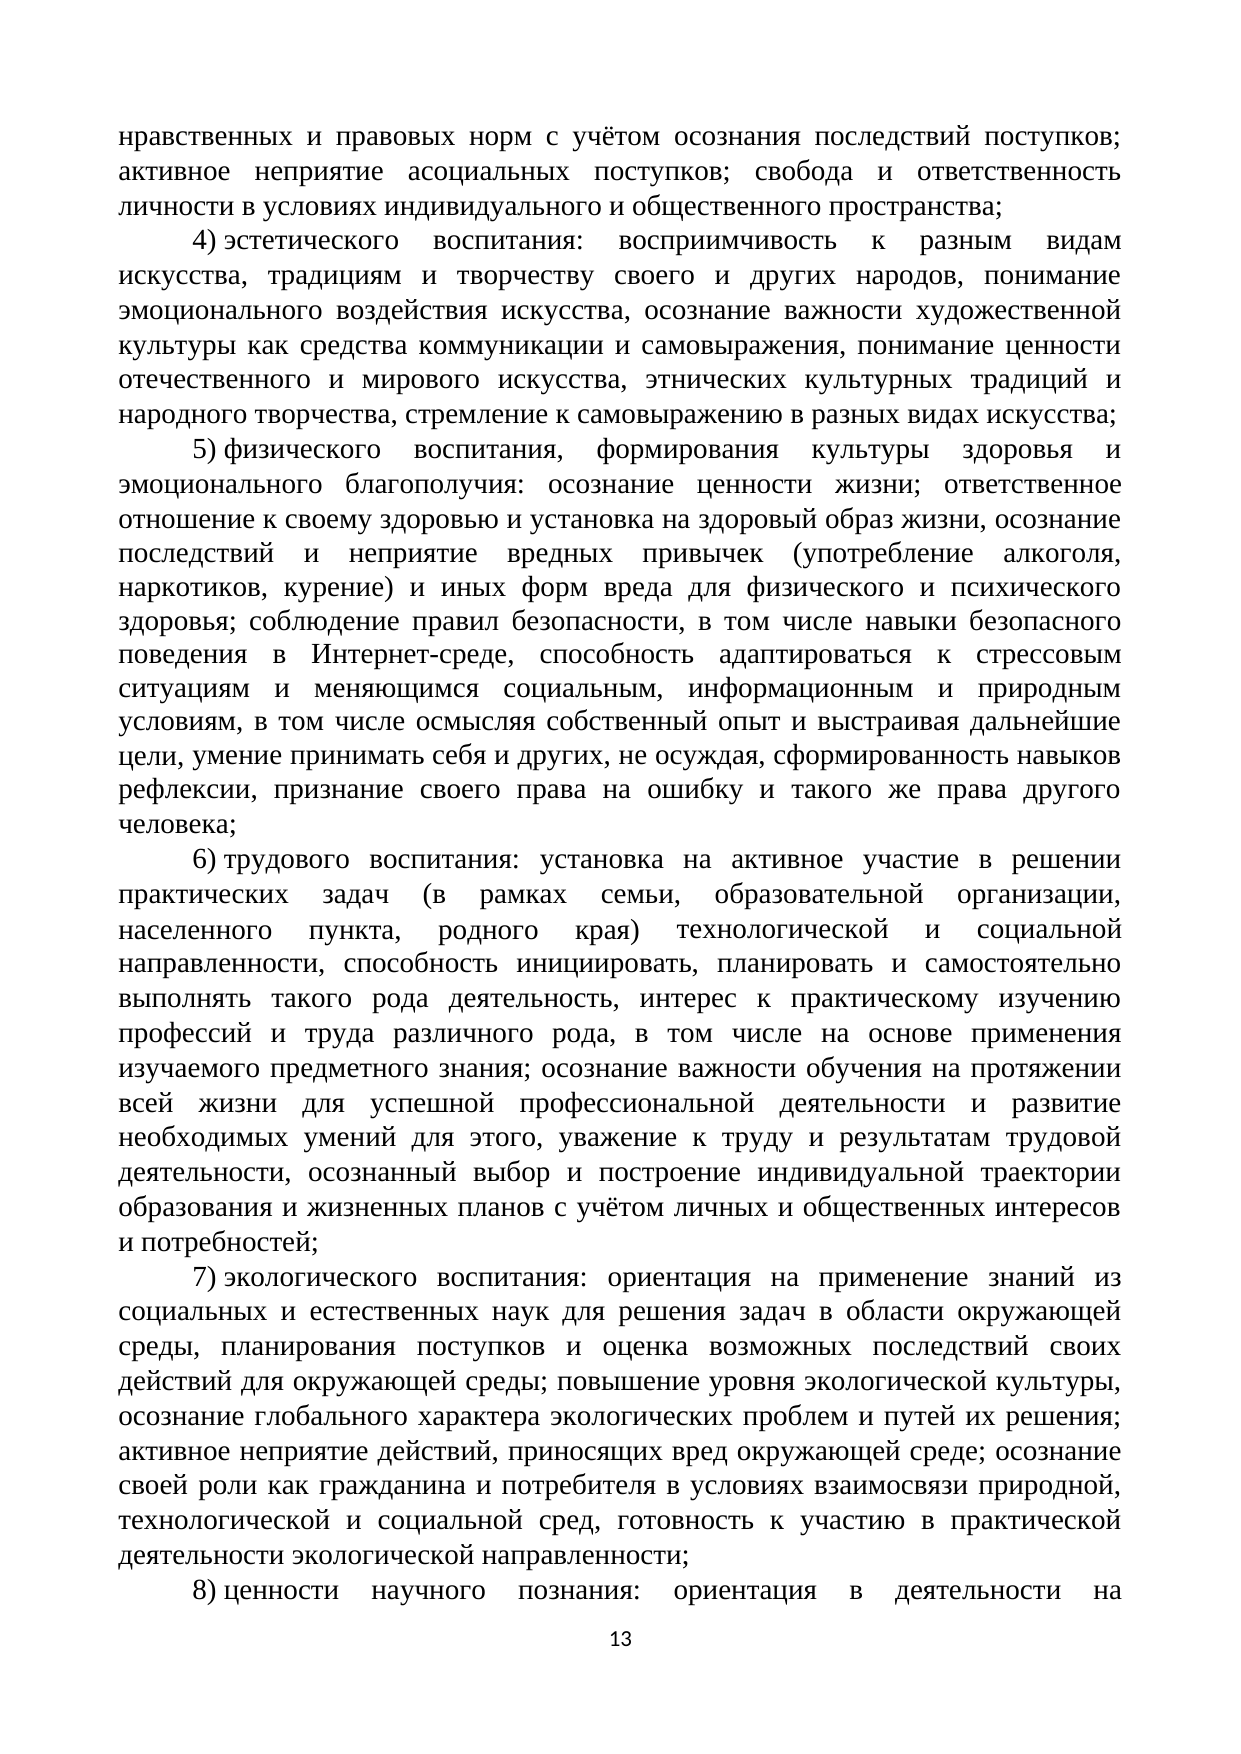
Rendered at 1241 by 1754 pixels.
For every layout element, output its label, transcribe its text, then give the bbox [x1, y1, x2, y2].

text 7) экологического воспитания: ориентация на применение знаний из социальных и естественных наук для решения задач в области окружающей среды, планирования поступков и оценка возможных последствий своих действий для окружающей среды; повышение уровня экологической культуры, осознание глобального характера экологических проблем и путей их решения; активное неприятие действий, приносящих вред окружающей среде; осознание своей роли как гражданина и потребителя в условиях взаимосвязи природной, технологической и социальной сред, готовность к участию в практической деятельности экологической направленности; [118, 1259, 1122, 1572]
text 4) эстетического воспитания: восприимчивость к разным видам искусства, традициям и творчеству своего и других народов, понимание эмоционального воздействия искусства, осознание важности художественной культуры как средства коммуникации и самовыражения, понимание ценности отечественного и мирового искусства, этнических культурных традиций и народного творчества, стремление к самовыражению в разных видах искусства; [118, 222, 1122, 431]
text 5) физического воспитания, формирования культуры здоровья и эмоционального благополучия: осознание ценности жизни; ответственное отношение к своему здоровью и установка на здоровый образ жизни, осознание последствий и неприятие вредных привычек (употребление алкоголя, наркотиков, курение) и иных форм вреда для физического и психического здоровья; соблюдение правил безопасности, в том числе навыки безопасного поведения в Интернет-среде, способность адаптироваться к стрессовым ситуациям и меняющимся социальным, информационным и природным условиям, в том числе осмысляя собственный опыт и выстраивая дальнейшие цели, умение принимать себя и других, не осуждая, сформированность навыков рефлексии, признание своего права на ошибку и такого же права другого человека; [118, 431, 1122, 841]
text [118, 1572, 1122, 1607]
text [118, 118, 1122, 222]
text 6) трудового воспитания: установка на активное участие в решении практических задач (в рамках семьи, образовательной организации, населенного пункта, родного края) технологической и социальной направленности, способность инициировать, планировать и самостоятельно выполнять такого рода деятельность, интерес к практическому изучению профессий и труда различного рода, в том числе на основе применения изучаемого предметного знания; осознание важности обучения на протяжении всей жизни для успешной профессиональной деятельности и развитие необходимых умений для этого, уважение к труду и результатам трудовой деятельности, осознанный выбор и построение индивидуальной траектории образования и жизненных планов с учётом личных и общественных интересов и потребностей; [118, 841, 1122, 1259]
